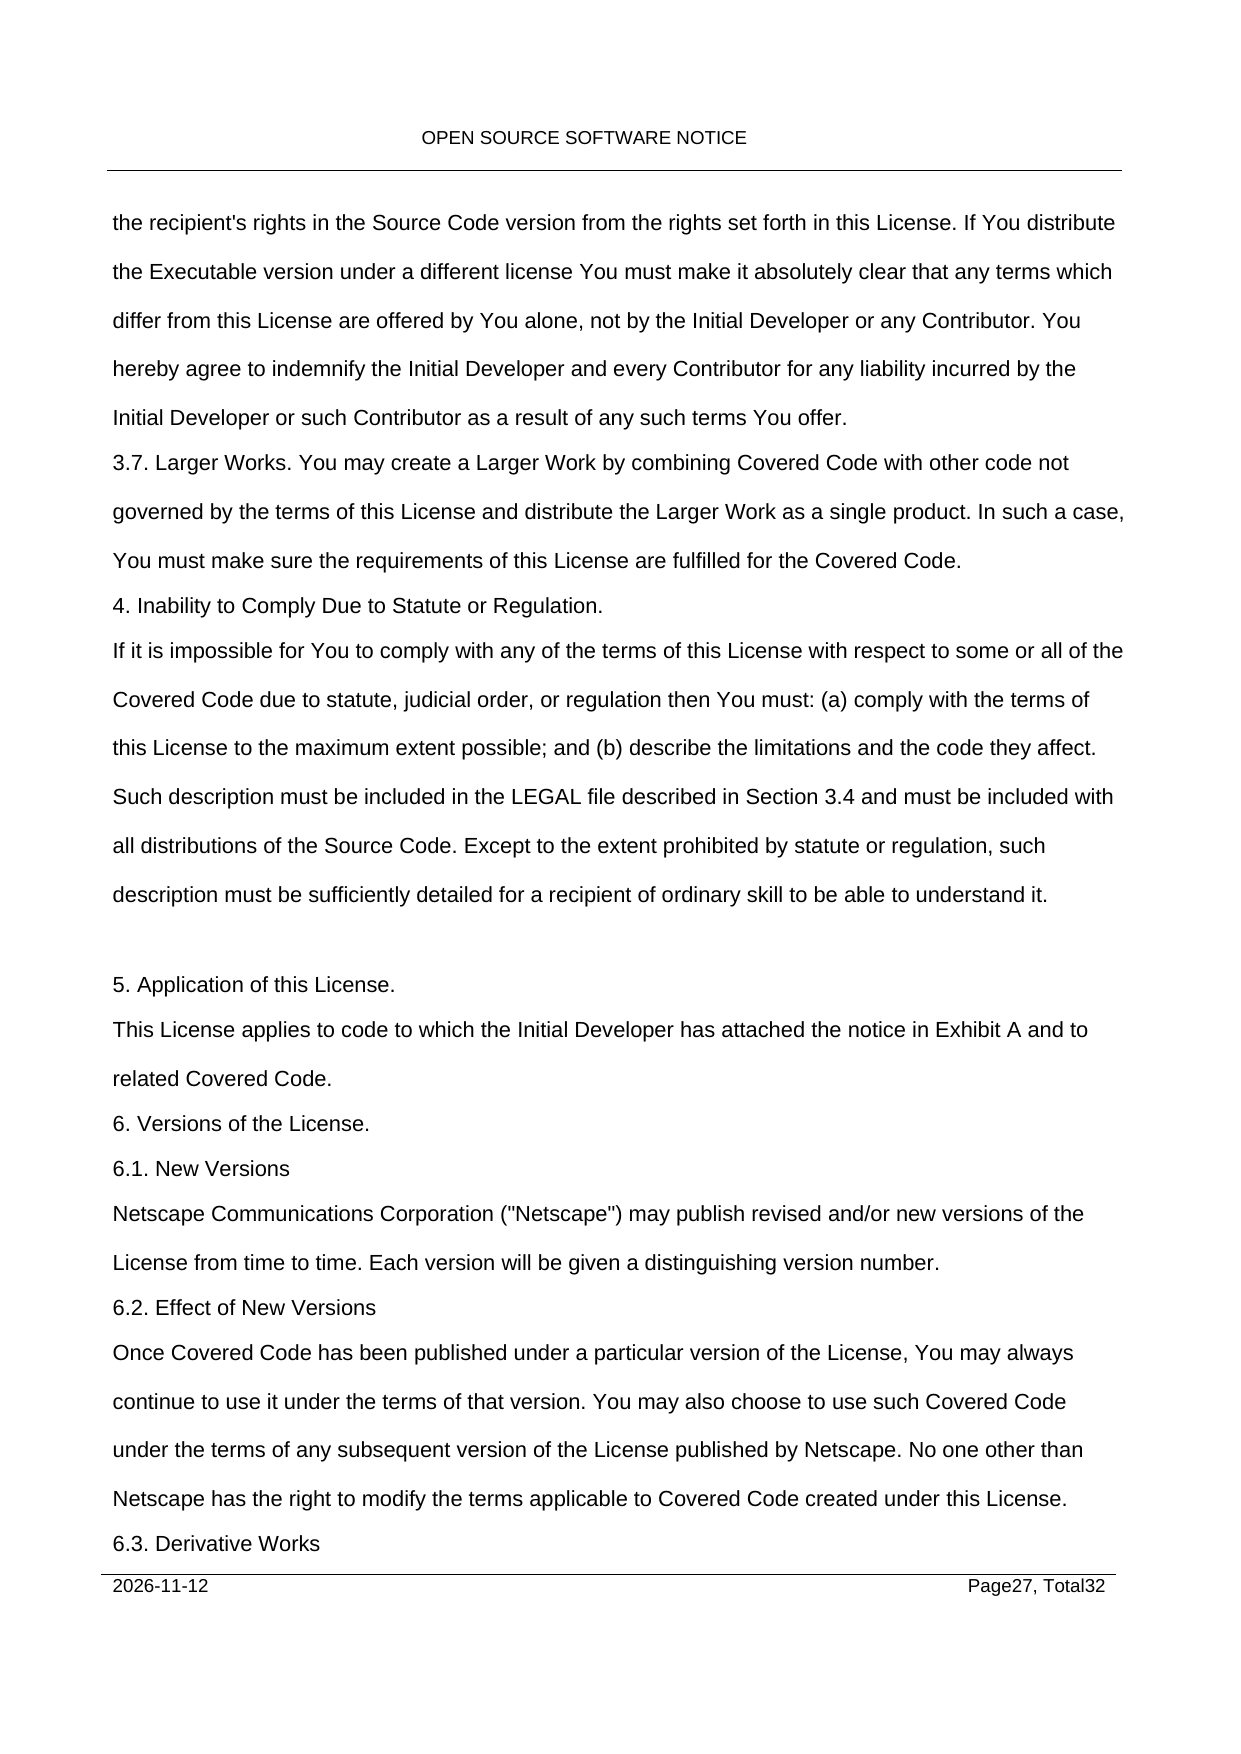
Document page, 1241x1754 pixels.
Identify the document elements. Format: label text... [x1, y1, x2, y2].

text 6.1. New Versions [112, 1152, 1128, 1185]
text 6.3. Derivative Works [112, 1528, 1128, 1560]
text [112, 206, 1128, 434]
text Once Covered Code has been published under a particular version of the License, You may always continue to use it under the terms of that version. You may also choose to use such Covered Code under the terms of any subsequent version of the License published by Netscape. No one other than Netscape has the right to modify the terms applicable to Covered Code created under this License. [112, 1336, 1128, 1515]
text 5. Application of this License. [112, 968, 1128, 1001]
text 6.2. Effect of New Versions [112, 1291, 1128, 1324]
text 4. Inability to Comply Due to Statute or Regulation. [112, 589, 1128, 622]
text If it is impossible for You to comply with any of the terms of this License with respect to some or all of the Covered Code due to statute, judicial order, or regulation then You must: (a) comply with the terms of this License to the maximum extent possible; and (b) describe the limitations and the code they affect. Such description must be included in the LEGAL file described in Section 3.4 and must be included with all distributions of the Source Code. Except to the extent prohibited by statute or regulation, such description must be sufficiently detailed for a recipient of ordinary skill to be able to understand it. [112, 634, 1128, 910]
text Netscape Communications Corporation ("Netscape") may publish revised and/or new versions of the License from time to time. Each version will be given a distinguishing version number. [112, 1197, 1128, 1278]
text This License applies to code to which the Initial Developer has attached the notice in Exhibit A and to related Covered Code. [112, 1013, 1128, 1094]
text 6. Versions of the License. [112, 1107, 1128, 1139]
text 3.7. Larger Works. You may create a Larger Work by combining Covered Code with other code not governed by the terms of this License and distribute the Larger Work as a single product. In such a case, You must make sure the requirements of this License are fulfilled for the Covered Code. [112, 446, 1128, 576]
